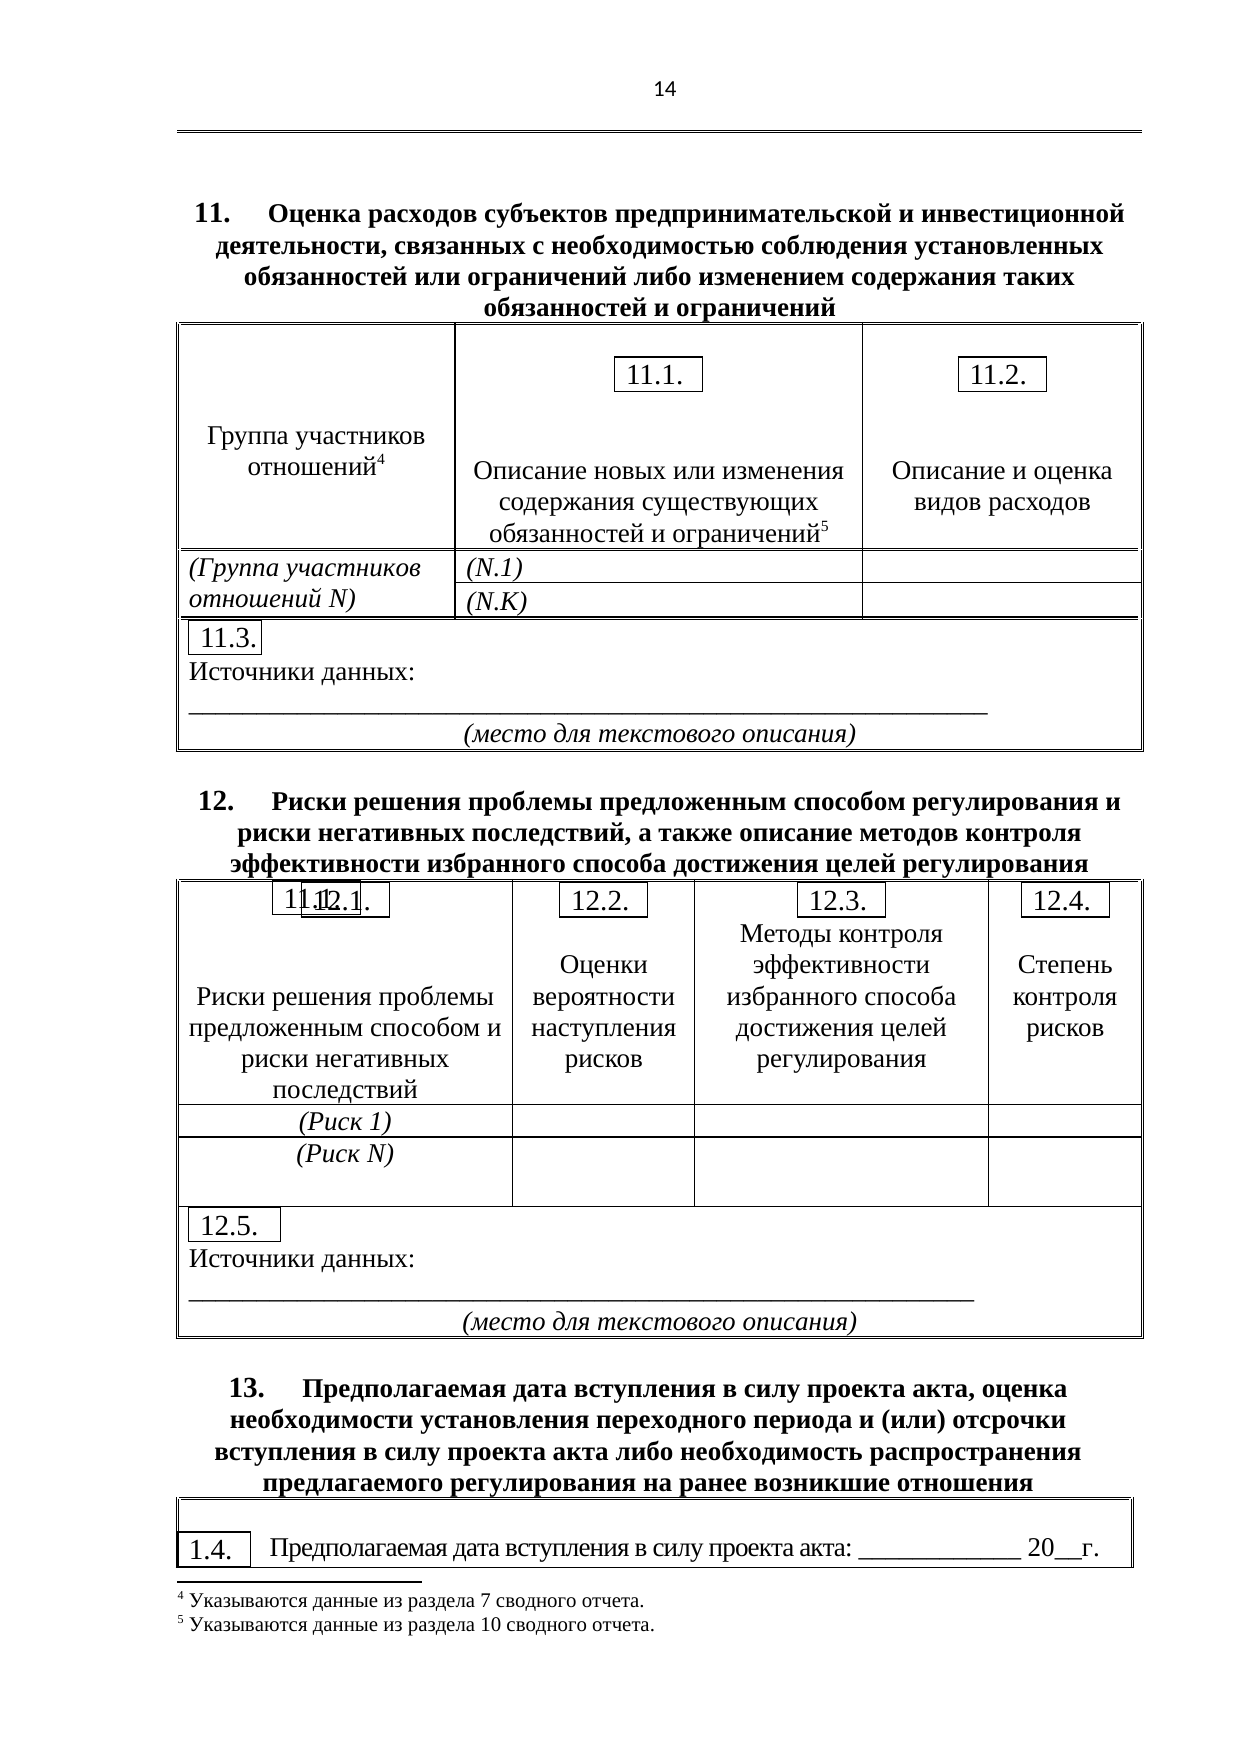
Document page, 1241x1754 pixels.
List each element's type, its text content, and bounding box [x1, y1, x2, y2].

table_cell Источники данных: __________________________________________________________ (место для текстового описания) [179, 1207, 1141, 1336]
table_cell Описание и оценка видов расходов [863, 322, 1142, 548]
table_header Предполагаемая дата вступления в силу проекта акта, оценка необходимости установления переходного периода и (или) отсрочки вступления в силу проекта акта либо необходимость распространения предлагаемого регулирования на ранее возникшие отношения [177, 1370, 1119, 1497]
table_cell [863, 583, 1141, 616]
table_cell (N.K) [456, 583, 862, 616]
table_cell Степень контроля рисков [989, 879, 1142, 1104]
table_cell Описание новых или изменения содержания существующих обязанностей и ограничений [456, 325, 862, 548]
table_cell (Группа участников отношений N) [177, 548, 454, 616]
table_cell [695, 1138, 988, 1206]
table_cell [695, 1105, 988, 1136]
table_cell Источники данных: ___________________________________________________________ (место для текстового описания) [179, 616, 1141, 748]
table_header Риски решения проблемы предложенным способом регулирования и риски негативных последствий, а также описание методов контроля эффективности избранного способа достижения целей регулирования [177, 783, 1142, 879]
table_cell [513, 1105, 694, 1136]
table_cell [989, 1138, 1141, 1206]
table_cell Предполагаемая дата вступления в силу проекта акта: ____________ 20__г. [177, 1497, 1132, 1567]
table_cell [513, 1138, 694, 1206]
table_cell Оценки вероятности наступления рисков [513, 882, 694, 1104]
table_cell (Риск 1) [179, 1105, 512, 1136]
table_cell Оценка расходов субъектов предпринимательской и инвестиционной деятельности, связанных с необходимостью соблюдения установленных обязанностей или ограничений либо изменением содержания таких обязанностей и ограничений [177, 133, 1142, 322]
table_cell [863, 548, 1142, 582]
table_cell Методы контроля эффективности избранного способа достижения целей регулирования [695, 882, 988, 1104]
table_cell Группа участников отношений [177, 322, 454, 548]
table_cell [989, 1105, 1141, 1136]
table_cell (Риск N) [179, 1138, 512, 1206]
table_cell Риски решения проблемы предложенным способом и риски негативных последствий [179, 880, 512, 1104]
table_cell (N.1) [456, 551, 862, 582]
